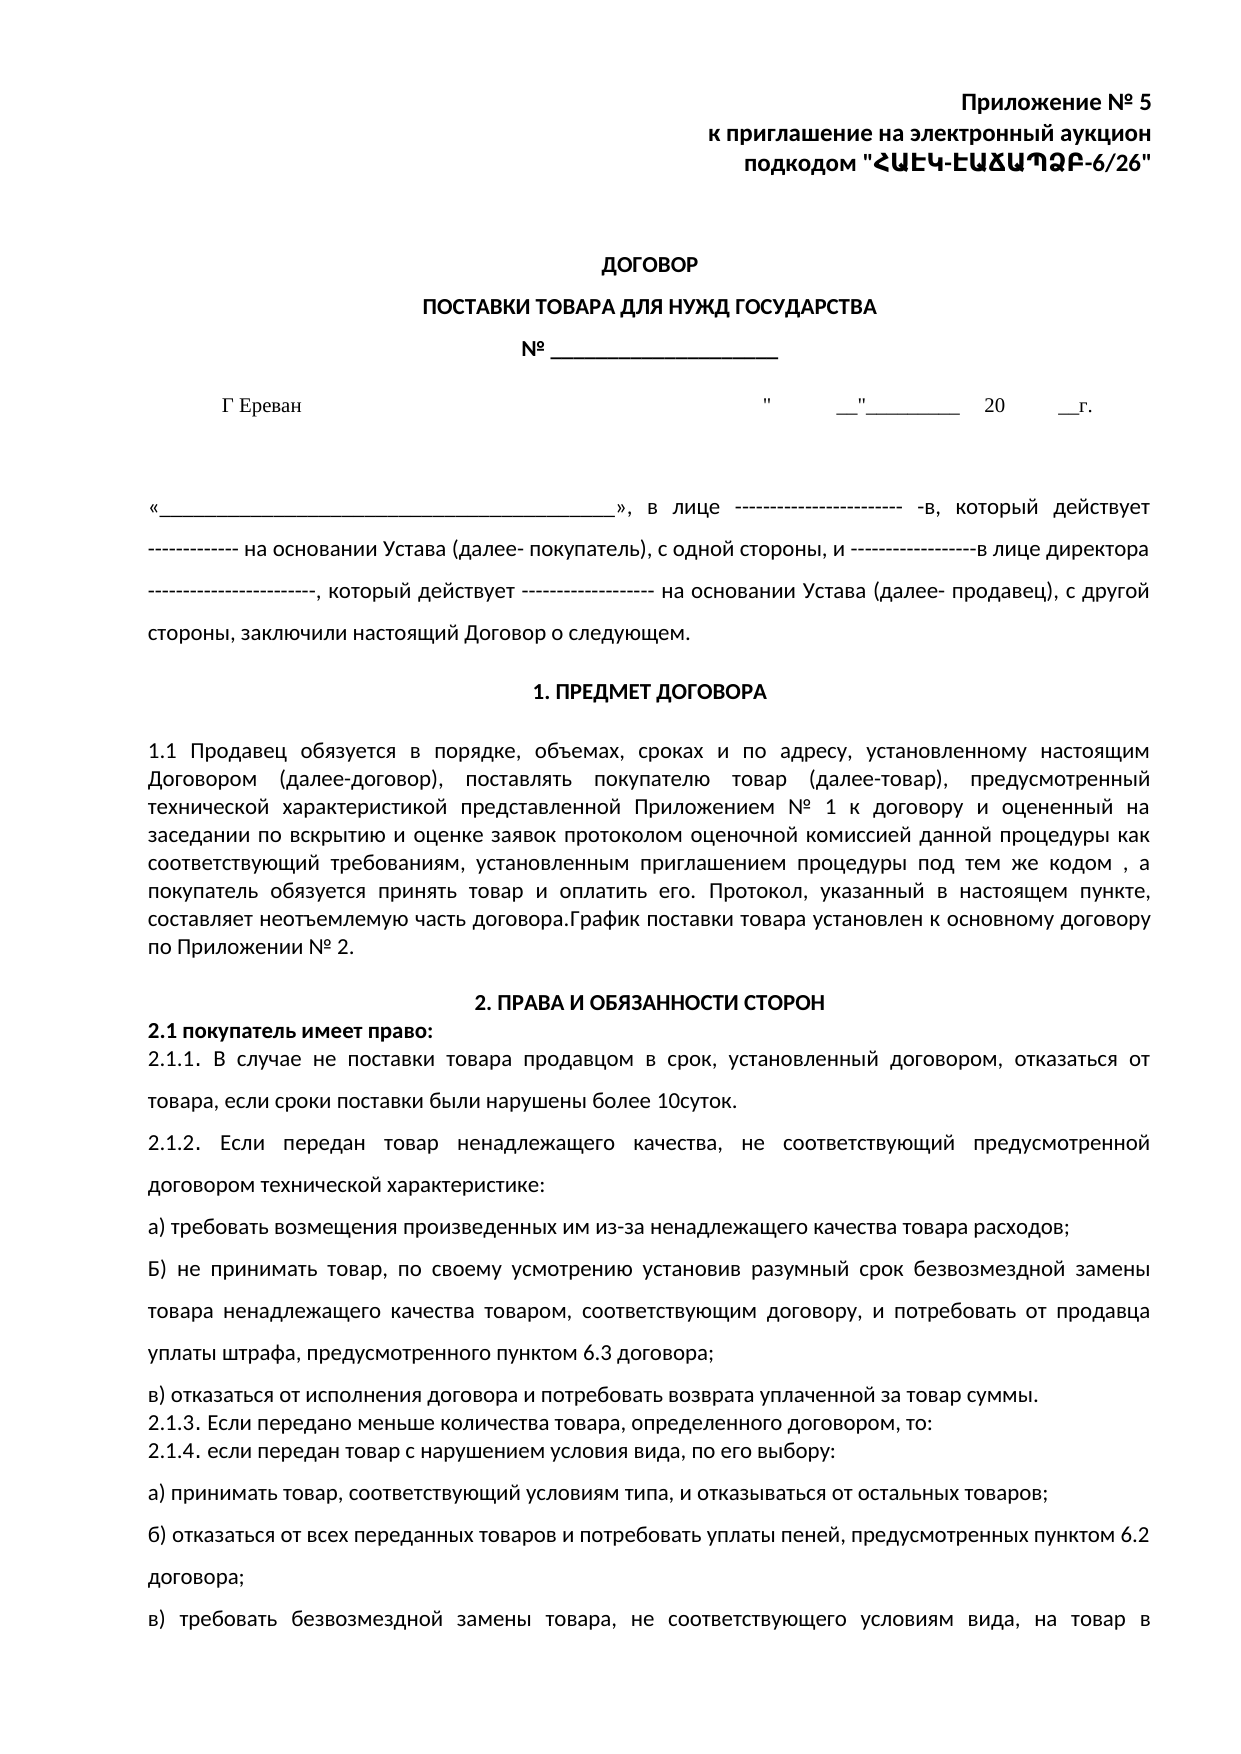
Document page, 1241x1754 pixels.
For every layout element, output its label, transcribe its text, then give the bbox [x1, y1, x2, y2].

text ДОГОВОР [148, 251, 1152, 278]
text 2.1.3․ Если передано меньше количества товара, определенного договором, то: [148, 1408, 1152, 1436]
text в) отказаться от исполнения договора и потребовать возврата уплаченной за товар суммы. [148, 1380, 1152, 1408]
text 1.1 Продавец обязуется в порядке, объемах, сроках и по адресу, установленному настоящим Договором (далее-договор), поставлять покупателю товар (далее-товар), предусмотренный технической характеристикой представленной Приложением № 1 к договору и оцененный на заседании по вскрытию и оценке заявок протоколом оценочной комиссией данной процедуры как соответствующий требованиям, установленным приглашением процедуры под тем же кодом , а покупатель обязуется принять товар и оплатить его. Протокол, указанный в настоящем пункте, составляет неотъемлемую часть договора.График поставки товара установлен к основному договору по Приложении № 2. [148, 736, 1152, 960]
table_header " __"_________ 20 __г. [620, 393, 1104, 434]
text «________________________________________», в лице ------------------------ -в, который действует ------------- на основании Устава (далее- покупатель), с одной стороны, и ------------------в лице директора ------------------------, который действует ------------------- на основании Устава (далее- продавец), с другой стороны, заключили настоящий Договор о следующем. [148, 492, 1152, 646]
text 2.1 покупатель имеет право: [148, 1016, 1152, 1044]
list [148, 1604, 1152, 1632]
list 2. ПРАВА И ОБЯЗАННОСТИ СТОРОН [148, 988, 1152, 1016]
text Приложение № 5 [148, 86, 1152, 117]
text 1. ПРЕДМЕТ ДОГОВОРА [148, 677, 1152, 705]
text № ____________________ [148, 334, 1152, 362]
list б) отказаться от всех переданных товаров и потребовать уплаты пеней, предусмотренных пунктом 6.2 договора; [148, 1520, 1152, 1590]
list а) принимать товар, соответствующий условиям типа, и отказываться от остальных товаров; [148, 1478, 1152, 1506]
list 2.1.2․ Если передан товар ненадлежащего качества, не соответствующий предусмотренной договором технической характеристике: [148, 1128, 1152, 1198]
list 2.1.1․ В случае не поставки товара продавцом в срок, установленный договором, отказаться от товара, если сроки поставки были нарушены более 10суток. [148, 1044, 1152, 1114]
text к приглашение на электронный аукцион [177, 117, 1152, 147]
table_header Г Ереван [136, 393, 620, 434]
text ПОСТАВКИ ТОВАРА ДЛЯ НУЖД ГОСУДАРСТВА [148, 292, 1152, 321]
list Б) не принимать товар, по своему усмотрению установив разумный срок безвозмездной замены товара ненадлежащего качества товаром, соответствующим договору, и потребовать от продавца уплаты штрафа, предусмотренного пунктом 6.3 договора; [148, 1254, 1152, 1366]
list 2.1.4․ если передан товар с нарушением условия вида, по его выбору: [148, 1436, 1152, 1464]
text подкодом "ՀԱԷԿ-ԷԱՃԱՊՁԲ-6/26" [177, 147, 1152, 178]
list а) требовать возмещения произведенных им из-за ненадлежащего качества товара расходов; [148, 1212, 1152, 1240]
